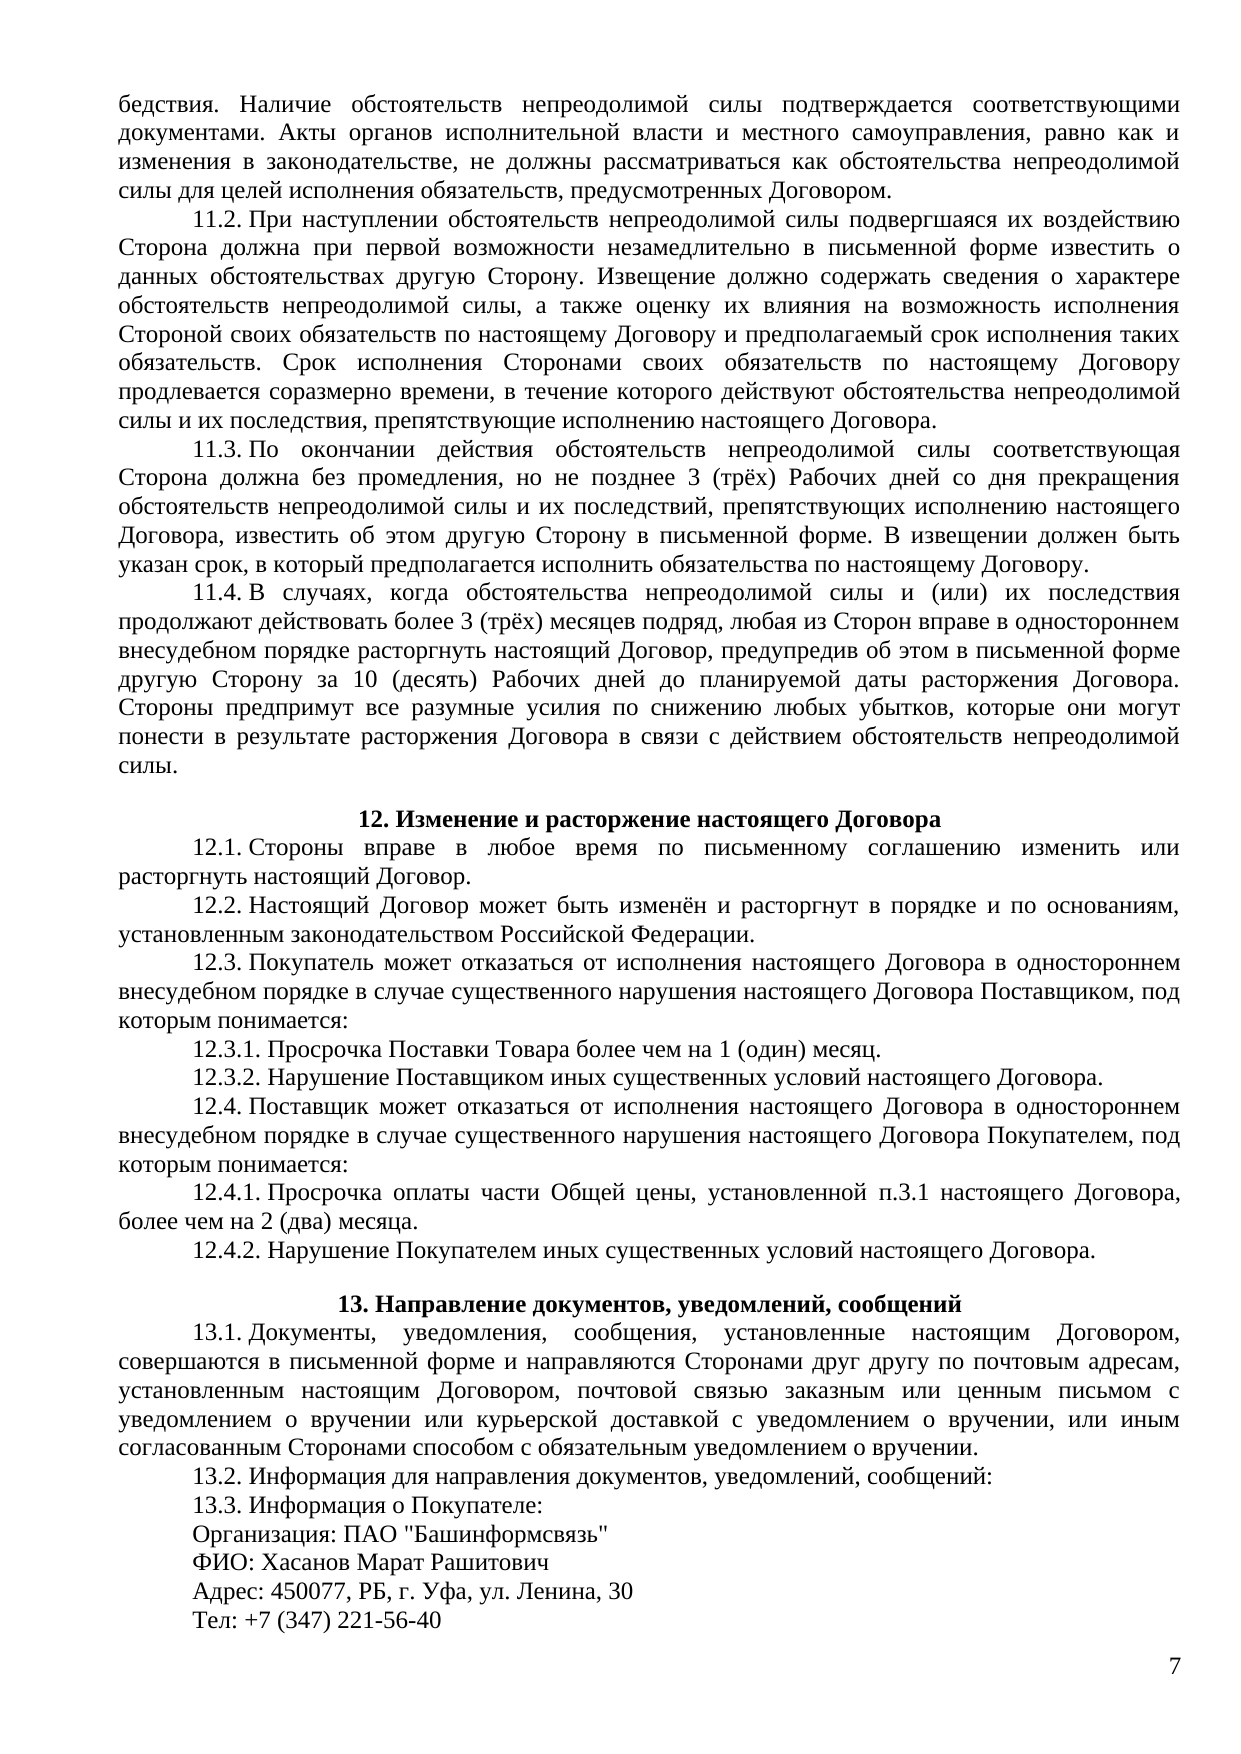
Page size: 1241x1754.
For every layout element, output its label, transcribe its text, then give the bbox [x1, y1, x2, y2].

text ФИО: Хасанов Марат Рашитович [118, 1547, 1181, 1576]
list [118, 89, 1181, 204]
list В случаях, когда обстоятельства непреодолимой силы и (или) их последствия продолжают действовать более 3 (трёх) месяцев подряд, любая из Сторон вправе в одностороннем внесудебном порядке расторгнуть настоящий Договор, предупредив об этом в письменной форме другую Сторону за 10 (десять) Рабочих дней до планируемой даты расторжения Договора. Стороны предпримут все разумные усилия по снижению любых убытков, которые они могут понести в результате расторжения Договора в связи с действием обстоятельств непреодолимой силы. [118, 577, 1181, 779]
text Адрес: 450077, РБ, г. Уфа, ул. Ленина, 30 [118, 1576, 1181, 1605]
text Организация: ПАО "Башинформсвязь" [118, 1519, 1181, 1547]
list При наступлении обстоятельств непреодолимой силы подвергшаяся их воздействию Сторона должна при первой возможности незамедлительно в письменной форме известить о данных обстоятельствах другую Сторону. Извещение должно содержать сведения о характере обстоятельств непреодолимой силы, а также оценку их влияния на возможность исполнения Стороной своих обязательств по настоящему Договору и предполагаемый срок исполнения таких обязательств. Срок исполнения Сторонами своих обязательств по настоящему Договору продлевается соразмерно времени, в течение которого действуют обстоятельства непреодолимой силы и их последствия, препятствующие исполнению настоящего Договора. [118, 204, 1181, 434]
list По окончании действия обстоятельств непреодолимой силы соответствующая Сторона должна без промедления, но не позднее 3 (трёх) Рабочих дней со дня прекращения обстоятельств непреодолимой силы и их последствий, препятствующих исполнению настоящего Договора, известить об этом другую Сторону в письменной форме. В извещении должен быть указан срок, в который предполагается исполнить обязательства по настоящему Договору. [118, 434, 1181, 577]
list Информация о Покупателе: [118, 1490, 1181, 1519]
list Нарушение Покупателем иных существенных условий настоящего Договора. [118, 1235, 1181, 1264]
list Покупатель может отказаться от исполнения настоящего Договора в одностороннем внесудебном порядке в случае существенного нарушения настоящего Договора Поставщиком, под которым понимается: [118, 947, 1181, 1034]
list Изменение и расторжение настоящего Договора [118, 804, 1181, 832]
list Поставщик может отказаться от исполнения настоящего Договора в одностороннем внесудебном порядке в случае существенного нарушения настоящего Договора Покупателем, под которым понимается: [118, 1091, 1181, 1177]
text Тел: +7 (347) 221-56-40 [118, 1605, 1181, 1634]
list Нарушение Поставщиком иных существенных условий настоящего Договора. [118, 1062, 1181, 1091]
list Просрочка Поставки Товара более чем на 1 (один) месяц. [118, 1034, 1181, 1062]
list Направление документов, уведомлений, сообщений [118, 1289, 1181, 1317]
list Информация для направления документов, уведомлений, сообщений: [118, 1461, 1181, 1490]
list Просрочка оплаты части Общей цены, установленной п.3.1 настоящего Договора, более чем на 2 (два) месяца. [118, 1177, 1181, 1235]
list Стороны вправе в любое время по письменному соглашению изменить или расторгнуть настоящий Договор. [118, 832, 1181, 890]
list Документы, уведомления, сообщения, установленные настоящим Договором, совершаются в письменной форме и направляются Сторонами друг другу по почтовым адресам, установленным настоящим Договором, почтовой связью заказным или ценным письмом с уведомлением о вручении или курьерской доставкой с уведомлением о вручении, или иным согласованным Сторонами способом с обязательным уведомлением о вручении. [118, 1317, 1181, 1461]
list Настоящий Договор может быть изменён и расторгнут в порядке и по основаниям, установленным законодательством Российской Федерации. [118, 890, 1181, 947]
